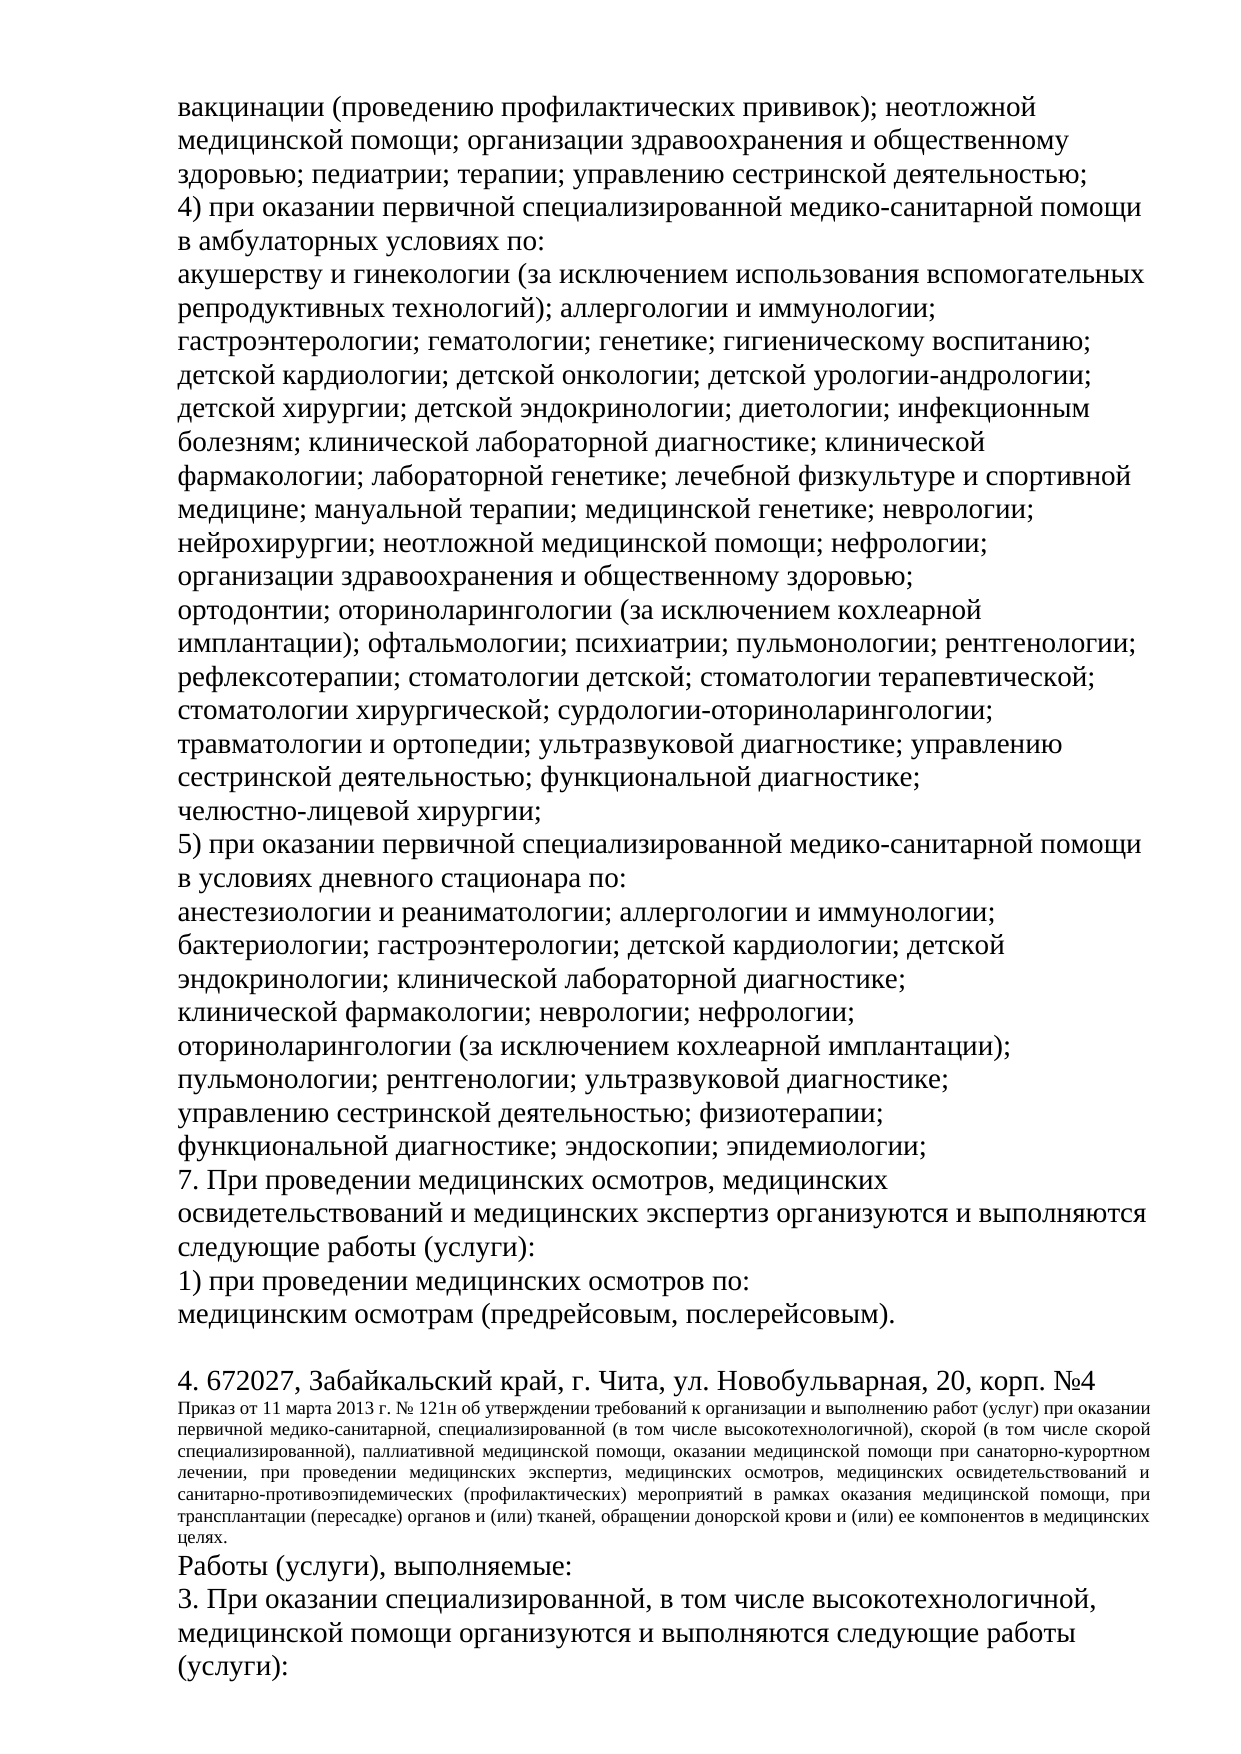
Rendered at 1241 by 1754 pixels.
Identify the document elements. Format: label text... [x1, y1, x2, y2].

text рефлексотерапии; стоматологии детской; стоматологии терапевтической; [177, 659, 1152, 692]
text гастроэнтерологии; гематологии; генетике; гигиеническому воспитанию; [177, 323, 1152, 357]
text 5) при оказании первичной специализированной медико-санитарной помощи в условиях дневного стационара по: [177, 827, 1152, 894]
text челюстно-лицевой хирургии; [177, 793, 1152, 827]
text Работы (услуги), выполняемые: [177, 1548, 1152, 1581]
text 4) при оказании первичной специализированной медико-санитарной помощи в амбулаторных условиях по: [177, 189, 1152, 256]
text детской хирургии; детской эндокринологии; диетологии; инфекционным болезням; клинической лабораторной диагностике; клинической фармакологии; лабораторной генетике; лечебной физкультуре и спортивной медицине; мануальной терапии; медицинской генетике; неврологии; [177, 391, 1152, 525]
text организации здравоохранения и общественному здоровью; [177, 558, 1152, 592]
text 4. 672027, Забайкальский край, г. Чита, ул. Новобульварная, 20, корп. №4 [177, 1363, 1152, 1397]
text функциональной диагностике; эндоскопии; эпидемиологии; [177, 1128, 1152, 1162]
text вакцинации (проведению профилактических прививок); неотложной медицинской помощи; организации здравоохранения и общественному здоровью; педиатрии; терапии; управлению сестринской деятельностью; [177, 89, 1152, 189]
text 1) при проведении медицинских осмотров по: [177, 1263, 1152, 1296]
text управлению сестринской деятельностью; физиотерапии; [177, 1095, 1152, 1128]
text оториноларингологии (за исключением кохлеарной имплантации); [177, 1028, 1152, 1061]
text клинической фармакологии; неврологии; нефрологии; [177, 994, 1152, 1028]
text акушерству и гинекологии (за исключением использования вспомогательных репродуктивных технологий); аллергологии и иммунологии; [177, 256, 1152, 323]
text травматологии и ортопедии; ультразвуковой диагностике; управлению сестринской деятельностью; функциональной диагностике; [177, 726, 1152, 793]
text Приказ от 11 марта 2013 г. № 121н об утверждении требований к организации и выполнению работ (услуг) при оказании первичной медико-санитарной, специализированной (в том числе высокотехнологичной), скорой (в том числе скорой специализированной), паллиативной медицинской помощи, оказании медицинской помощи при санаторно-курортном лечении, при проведении медицинских экспертиз, медицинских осмотров, медицинских освидетельствований и санитарно-противоэпидемических (профилактических) мероприятий в рамках оказания медицинской помощи, при трансплантации (пересадке) органов и (или) тканей, обращении донорской крови и (или) ее компонентов в медицинских целях. [177, 1397, 1152, 1548]
text бактериологии; гастроэнтерологии; детской кардиологии; детской эндокринологии; клинической лабораторной диагностике; [177, 927, 1152, 994]
text 3. При оказании специализированной, в том числе высокотехнологичной, медицинской помощи организуются и выполняются следующие работы (услуги): [177, 1581, 1152, 1682]
text анестезиологии и реаниматологии; аллергологии и иммунологии; [177, 894, 1152, 927]
text пульмонологии; рентгенологии; ультразвуковой диагностике; [177, 1061, 1152, 1095]
text ортодонтии; оториноларингологии (за исключением кохлеарной имплантации); офтальмологии; психиатрии; пульмонологии; рентгенологии; [177, 592, 1152, 659]
text стоматологии хирургической; сурдологии-оториноларингологии; [177, 692, 1152, 726]
text нейрохирургии; неотложной медицинской помощи; нефрологии; [177, 525, 1152, 558]
text медицинским осмотрам (предрейсовым, послерейсовым). [177, 1296, 1152, 1330]
text 7. При проведении медицинских осмотров, медицинских освидетельствований и медицинских экспертиз организуются и выполняются следующие работы (услуги): [177, 1162, 1152, 1263]
text детской кардиологии; детской онкологии; детской урологии-андрологии; [177, 357, 1152, 391]
